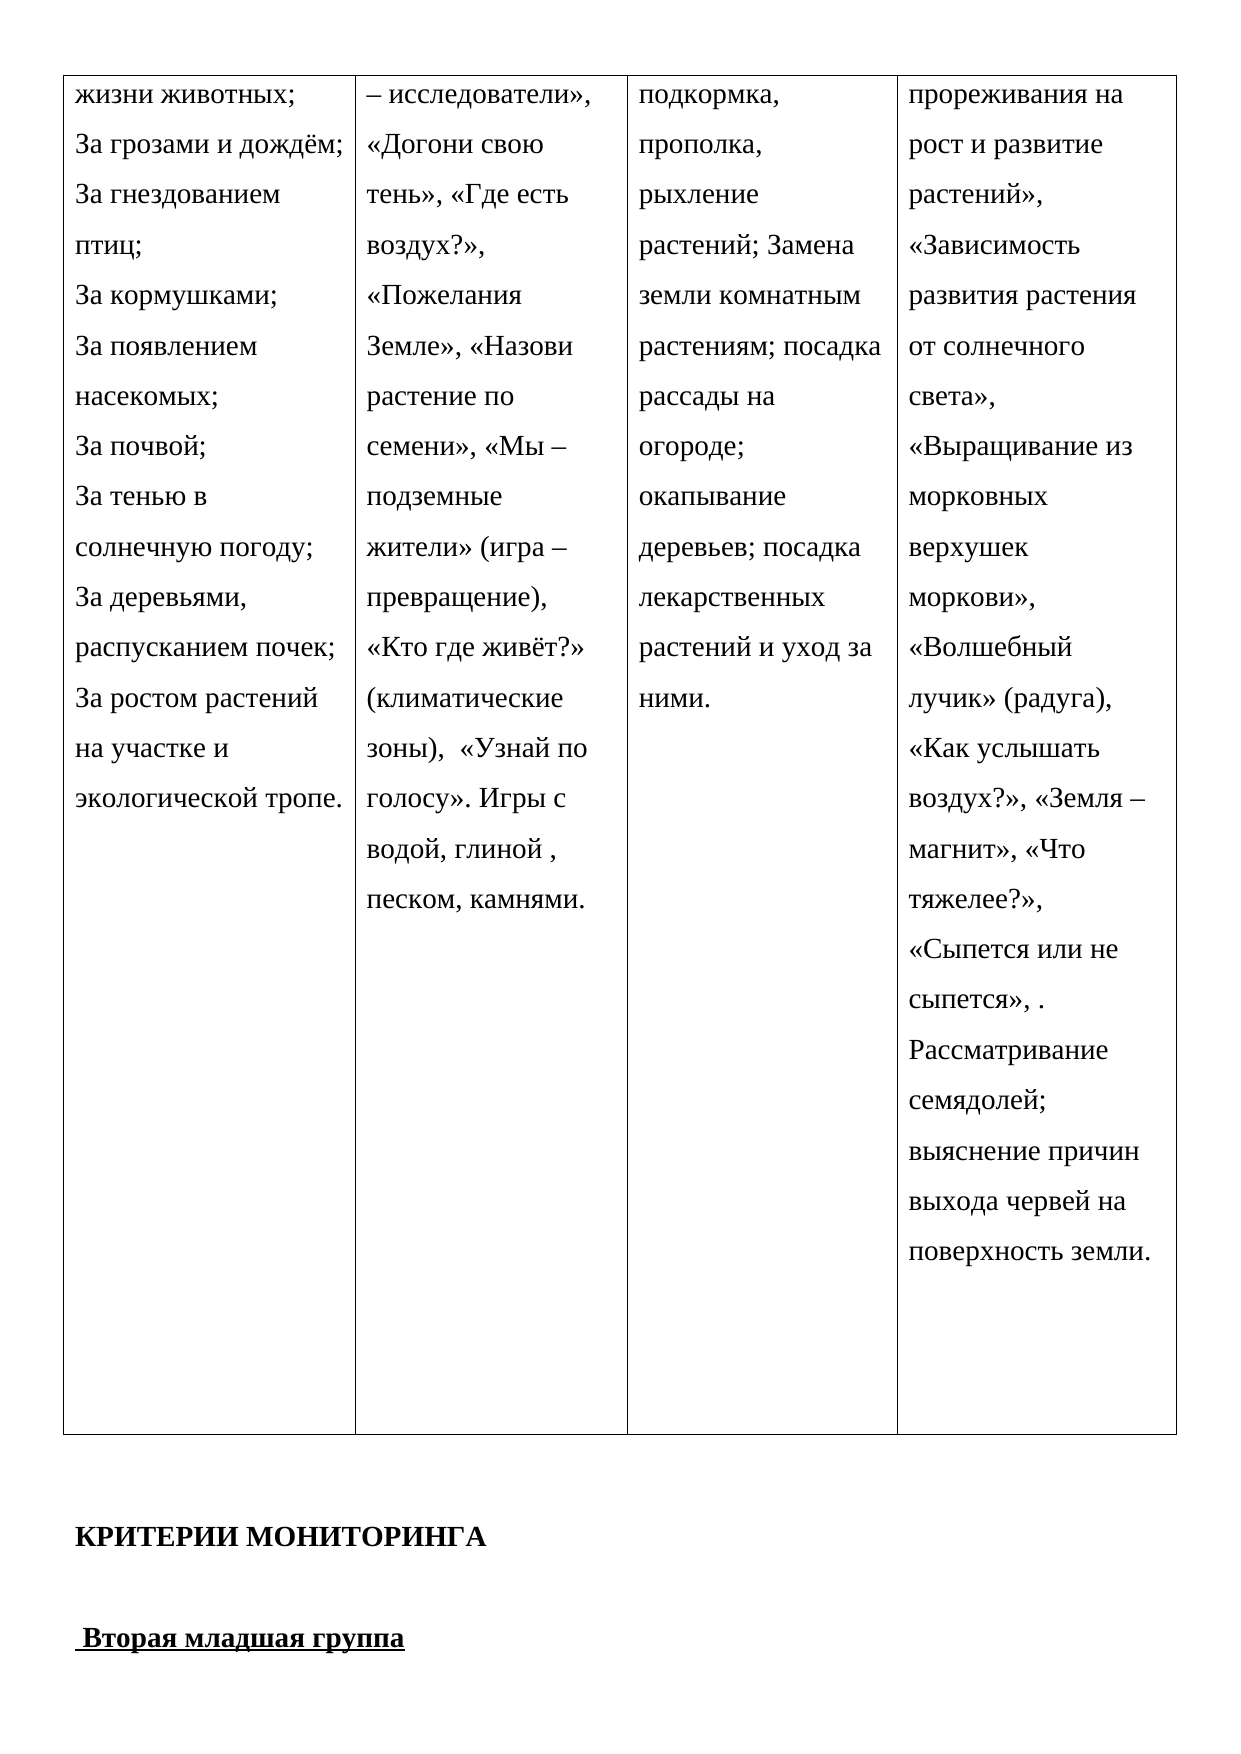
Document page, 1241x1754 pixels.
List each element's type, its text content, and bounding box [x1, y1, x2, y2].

text Вторая младшая группа [75, 1620, 1165, 1653]
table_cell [628, 76, 897, 1434]
text КРИТЕРИИ МОНИТОРИНГА [75, 1519, 1165, 1553]
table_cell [64, 76, 355, 1434]
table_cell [356, 76, 627, 1434]
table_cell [898, 76, 1176, 1434]
